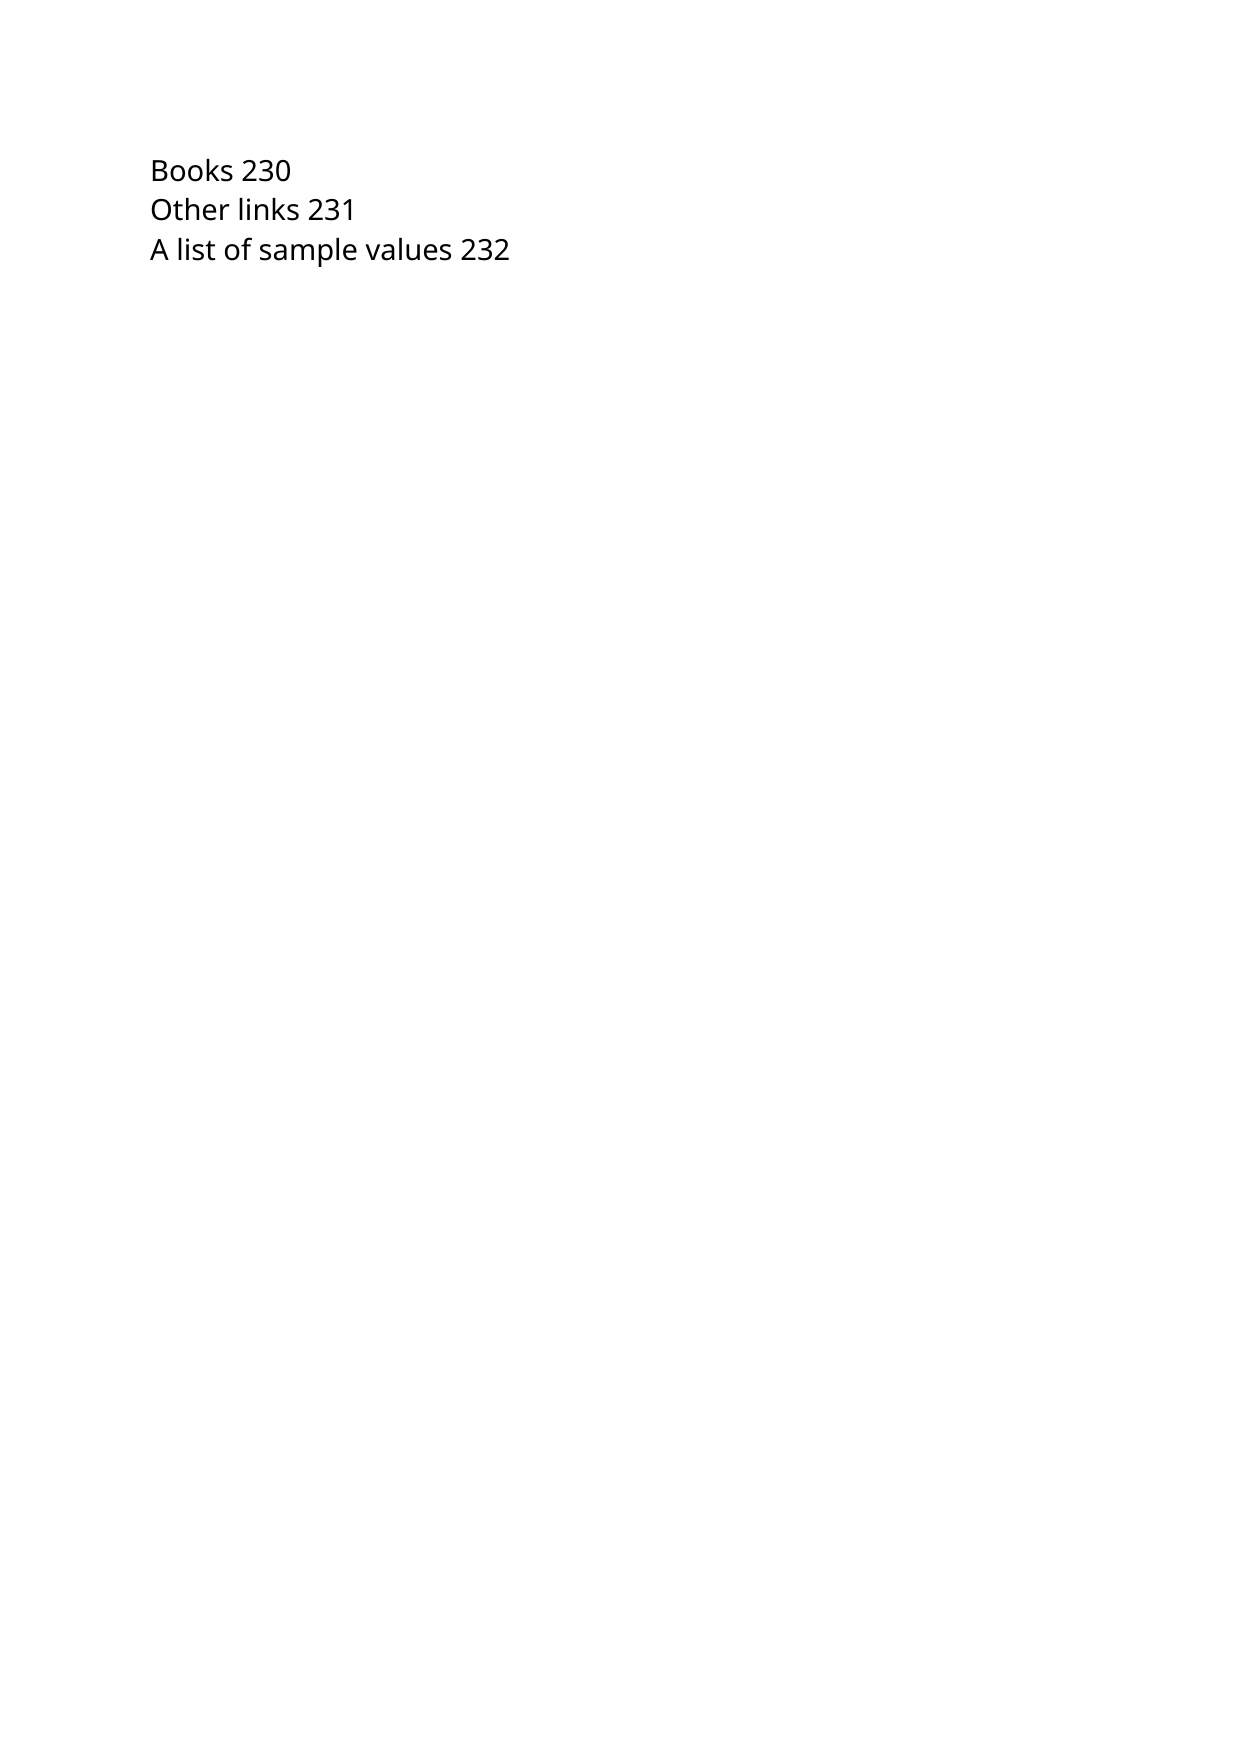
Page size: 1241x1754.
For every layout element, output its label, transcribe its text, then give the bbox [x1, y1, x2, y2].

text Books 230 [150, 150, 1090, 190]
text A list of sample values 232 [150, 229, 1090, 269]
text Other links 231 [150, 190, 1090, 229]
